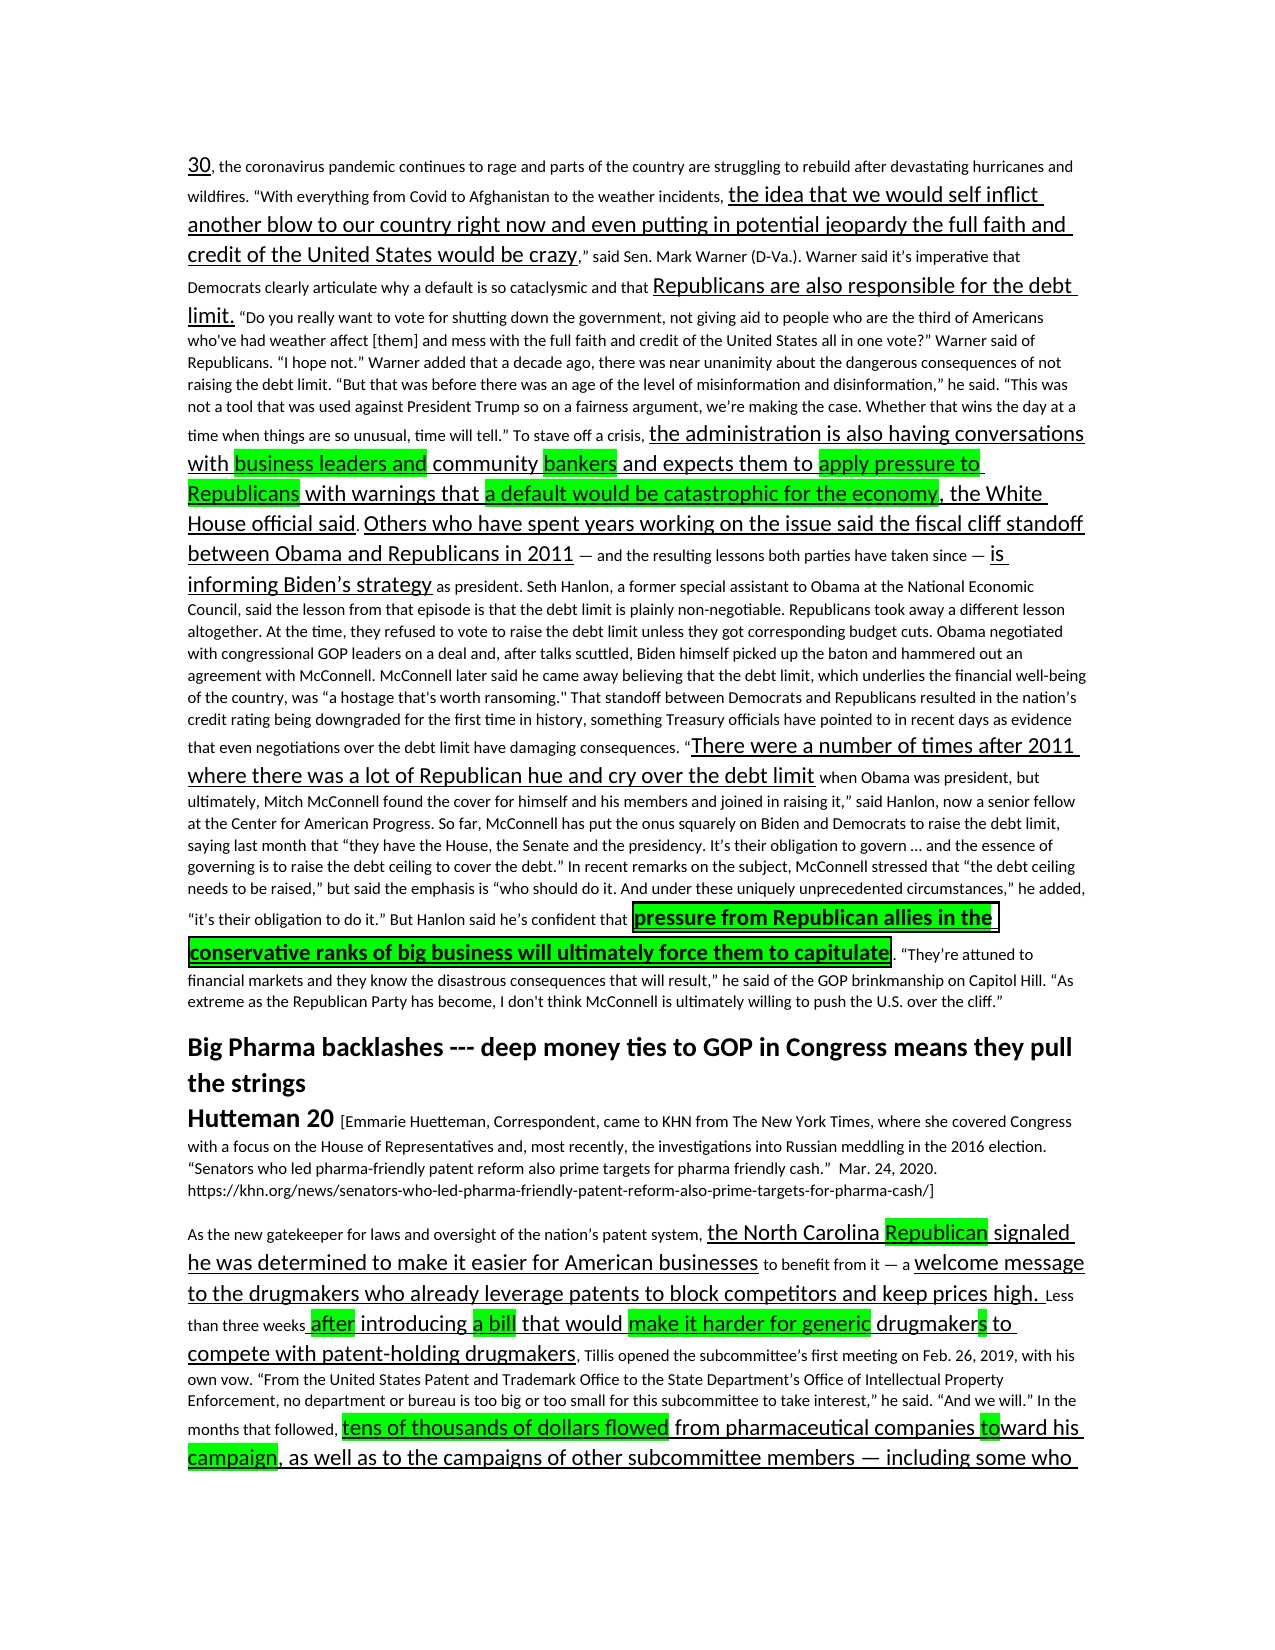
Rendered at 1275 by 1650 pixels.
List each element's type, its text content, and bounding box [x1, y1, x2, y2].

text Hutteman 20 [Emmarie Huetteman, Correspondent, came to KHN from The New York Times, where she covered Congress with a focus on the House of Representatives and, most recently, the investigations into Russian meddling in the 2016 election. “Senators who led pharma-friendly patent reform also prime targets for pharma friendly cash.” Mar. 24, 2020. https://khn.org/news/senators-who-led-pharma-friendly-patent-reform-also-prime-targets-for-pharma-cash/] [187, 1101, 1087, 1200]
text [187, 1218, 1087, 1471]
subtitle Big Pharma backlashes --- deep money ties to GOP in Congress means they pull the strings [187, 1030, 1087, 1099]
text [187, 150, 1087, 1012]
